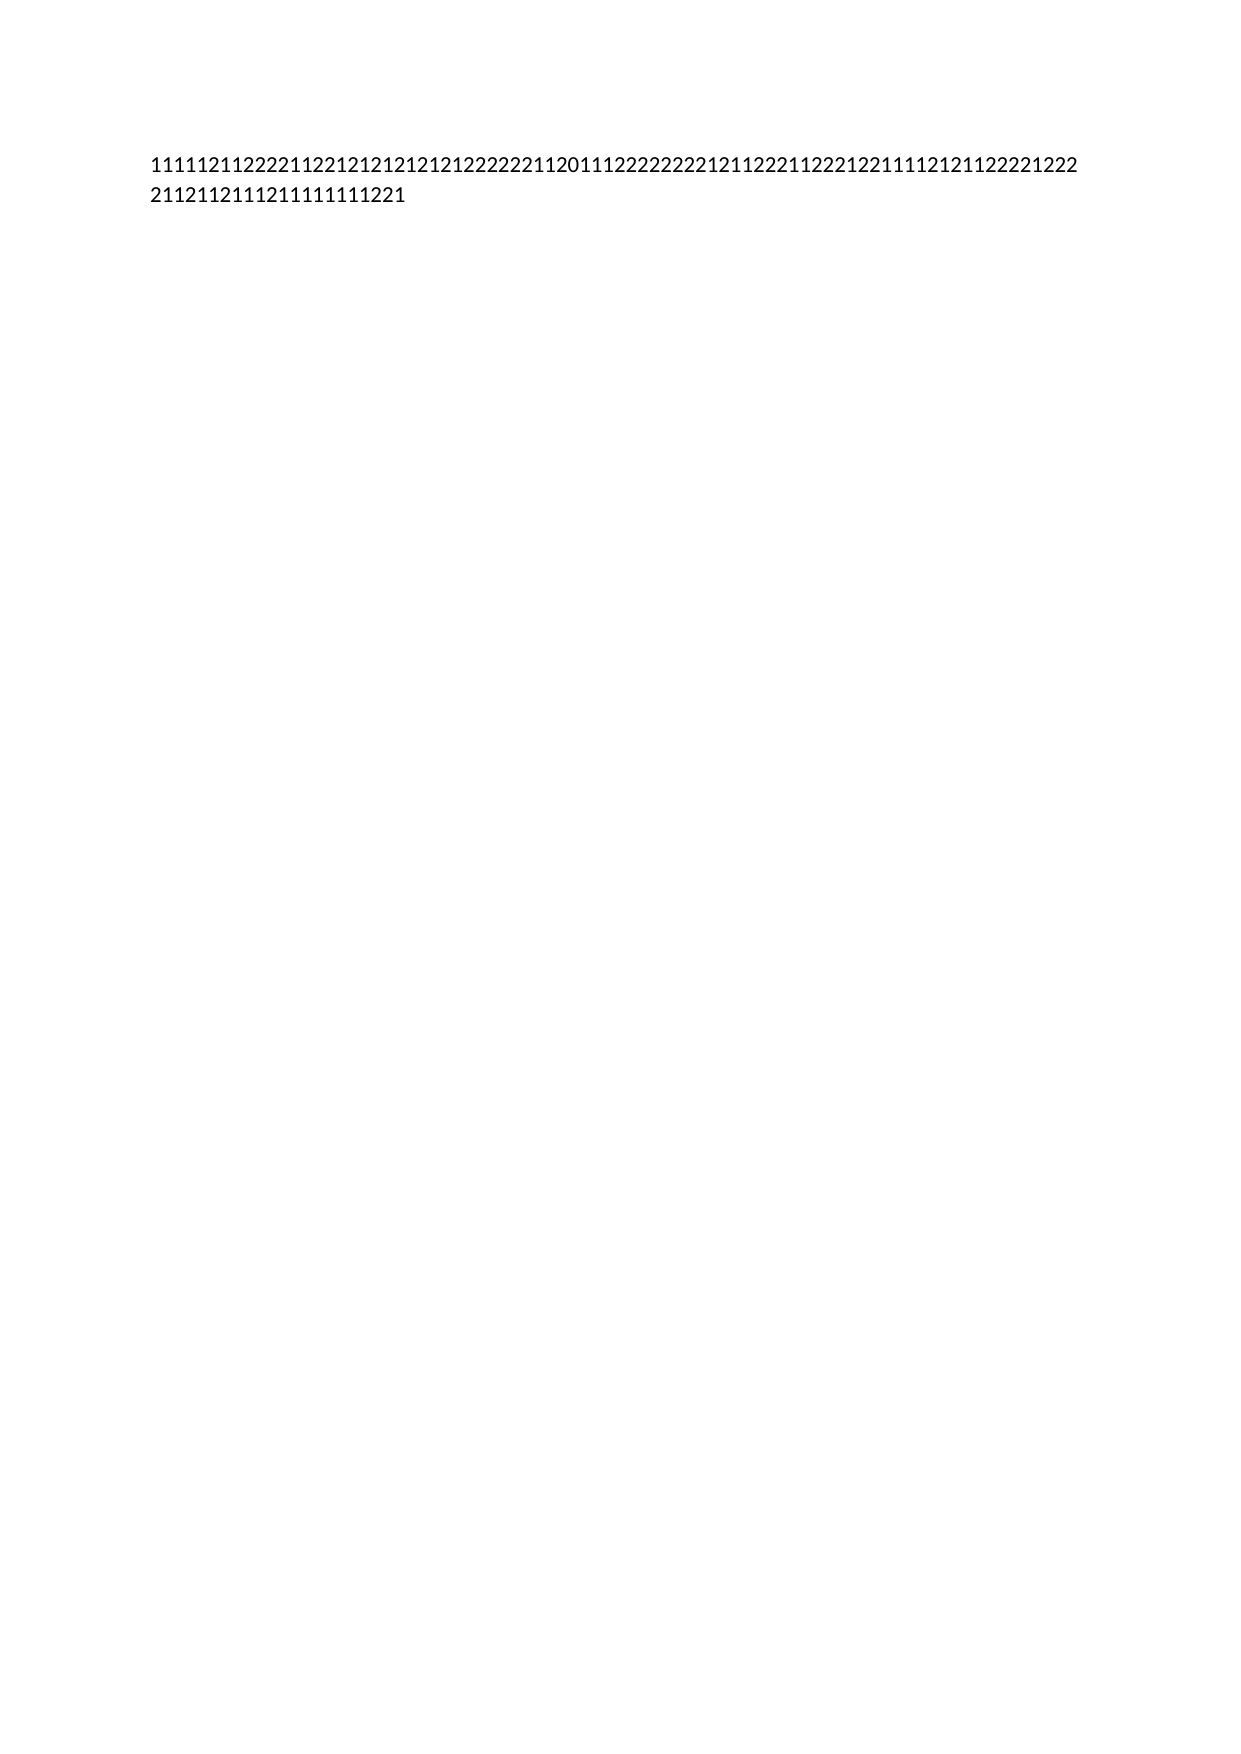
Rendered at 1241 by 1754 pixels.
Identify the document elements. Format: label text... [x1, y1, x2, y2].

text 111112112222112212121212121222222112011122222222121122211222122111121211222212222112112111211111111221 [150, 150, 1090, 208]
